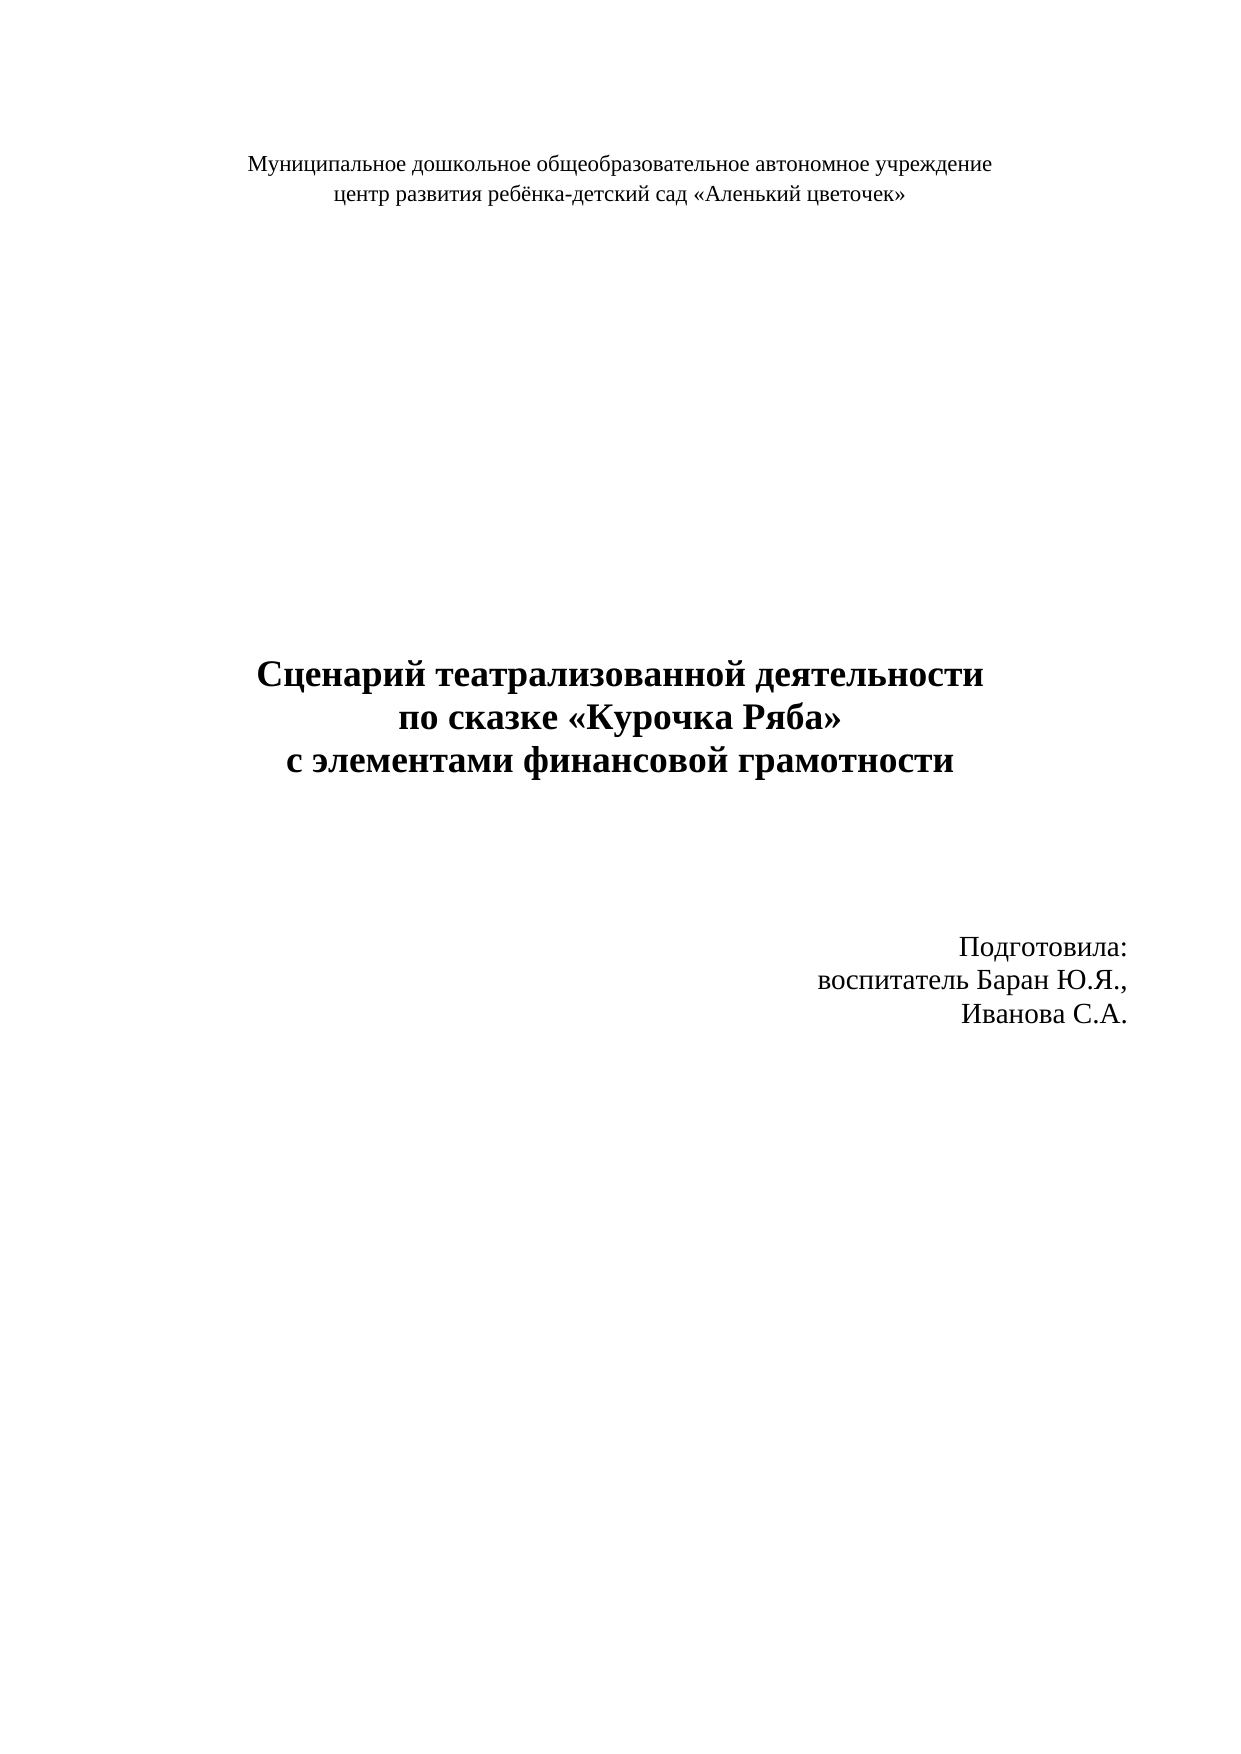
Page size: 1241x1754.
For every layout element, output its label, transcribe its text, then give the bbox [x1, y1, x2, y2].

text с элементами финансовой грамотности [112, 737, 1128, 780]
text Иванова С.А. [112, 996, 1128, 1029]
text Муниципальное дошкольное общеобразовательное автономное учреждение [112, 150, 1128, 176]
text Сценарий театрализованной деятельности [112, 651, 1128, 694]
text воспитатель Баран Ю.Я., [112, 962, 1128, 996]
text Подготовила: [112, 929, 1128, 962]
text центр развития ребёнка-детский сад «Аленький цветочек» [112, 180, 1128, 207]
text по сказке «Курочка Ряба» [112, 694, 1128, 737]
